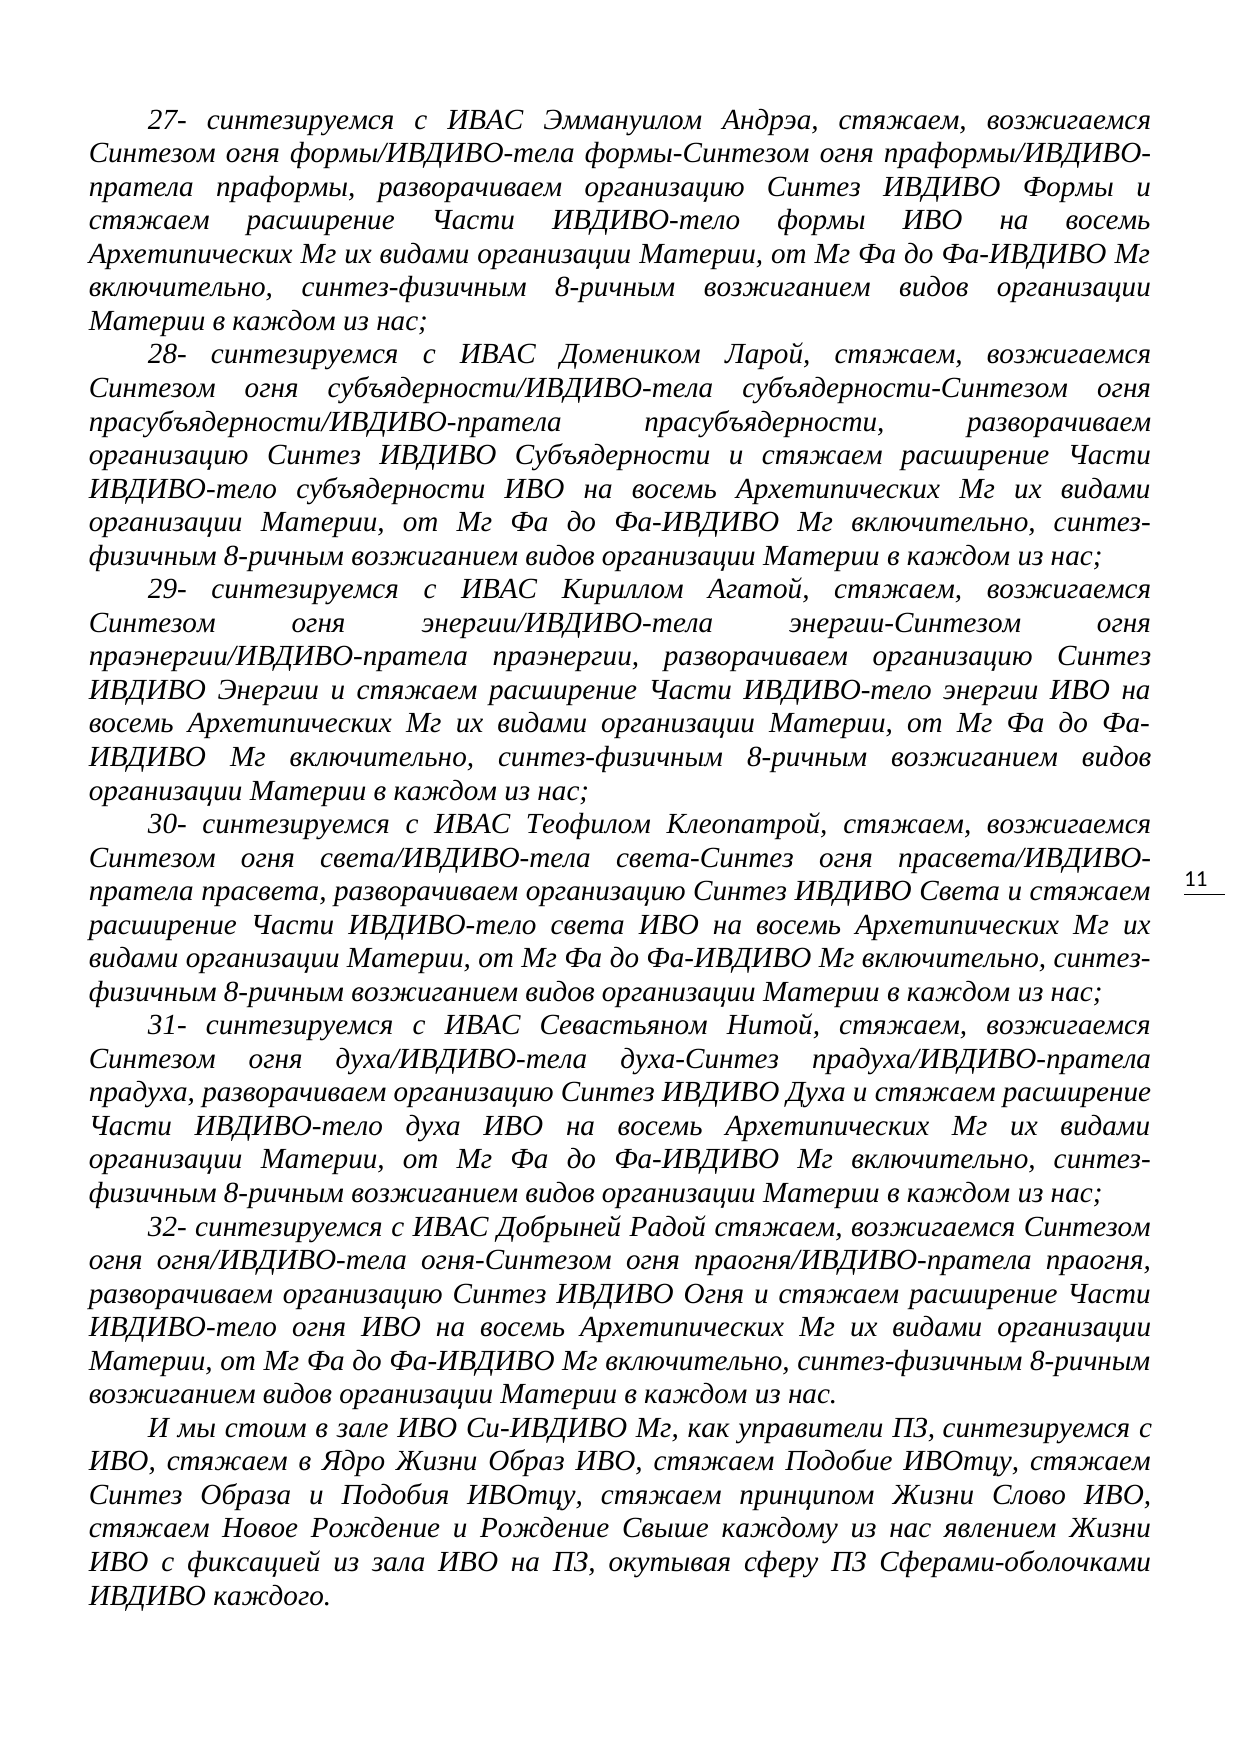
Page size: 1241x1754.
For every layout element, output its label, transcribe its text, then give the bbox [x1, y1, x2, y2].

text И мы стоим в зале ИВО Си-ИВДИВО Мг, как управители ПЗ, синтезируемся с ИВО, стяжаем в Ядро Жизни Образ ИВО, стяжаем Подобие ИВОтцу, стяжаем Синтез Образа и Подобия ИВОтцу, стяжаем принципом Жизни Слово ИВО, стяжаем Новое Рождение и Рождение Свыше каждому из нас явлением Жизни ИВО с фиксацией из зала ИВО на ПЗ, окутывая сферу ПЗ Сферами-оболочками ИВДИВО каждого. [88, 1410, 1152, 1611]
text 29- синтезируемся с ИВАС Кириллом Агатой, стяжаем, возжигаемся Синтезом огня энергии/ИВДИВО-тела энергии-Синтезом огня праэнергии/ИВДИВО-пратела праэнергии, разворачиваем организацию Синтез ИВДИВО Энергии и стяжаем расширение Части ИВДИВО-тело энергии ИВО на восемь Архетипических Мг их видами организации Материи, от Мг Фа до Фа-ИВДИВО Мг включительно, синтез-физичным 8-ричным возжиганием видов организации Материи в каждом из нас; [88, 571, 1152, 806]
text 30- синтезируемся с ИВАС Теофилом Клеопатрой, стяжаем, возжигаемся Синтезом огня света/ИВДИВО-тела света-Синтез огня прасвета/ИВДИВО-пратела прасвета, разворачиваем организацию Синтез ИВДИВО Света и стяжаем расширение Части ИВДИВО-тело света ИВО на восемь Архетипических Мг их видами организации Материи, от Мг Фа до Фа-ИВДИВО Мг включительно, синтез-физичным 8-ричным возжиганием видов организации Материи в каждом из нас; [88, 806, 1152, 1007]
text 27- синтезируемся с ИВАС Эммануилом Андрэа, стяжаем, возжигаемся Синтезом огня формы/ИВДИВО-тела формы-Синтезом огня праформы/ИВДИВО-пратела праформы, разворачиваем организацию Синтез ИВДИВО Формы и стяжаем расширение Части ИВДИВО-тело формы ИВО на восемь Архетипических Мг их видами организации Материи, от Мг Фа до Фа-ИВДИВО Мг включительно, синтез-физичным 8-ричным возжиганием видов организации Материи в каждом из нас; [88, 102, 1152, 337]
text 32- синтезируемся с ИВАС Добрыней Радой стяжаем, возжигаемся Синтезом огня огня/ИВДИВО-тела огня-Синтезом огня праогня/ИВДИВО-пратела праогня, разворачиваем организацию Синтез ИВДИВО Огня и стяжаем расширение Части ИВДИВО-тело огня ИВО на восемь Архетипических Мг их видами организации Материи, от Мг Фа до Фа-ИВДИВО Мг включительно, синтез-физичным 8-ричным возжиганием видов организации Материи в каждом из нас. [88, 1209, 1152, 1410]
text 28- синтезируемся с ИВАС Домеником Ларой, стяжаем, возжигаемся Синтезом огня субъядерности/ИВДИВО-тела субъядерности-Синтезом огня прасубъядерности/ИВДИВО-пратела прасубъядерности, разворачиваем организацию Синтез ИВДИВО Субъядерности и стяжаем расширение Части ИВДИВО-тело субъядерности ИВО на восемь Архетипических Мг их видами организации Материи, от Мг Фа до Фа-ИВДИВО Мг включительно, синтез-физичным 8-ричным возжиганием видов организации Материи в каждом из нас; [88, 337, 1152, 571]
text 31- синтезируемся с ИВАС Севастьяном Нитой, стяжаем, возжигаемся Синтезом огня духа/ИВДИВО-тела духа-Синтез прадуха/ИВДИВО-пратела прадуха, разворачиваем организацию Синтез ИВДИВО Духа и стяжаем расширение Части ИВДИВО-тело духа ИВО на восемь Архетипических Мг их видами организации Материи, от Мг Фа до Фа-ИВДИВО Мг включительно, синтез-физичным 8-ричным возжиганием видов организации Материи в каждом из нас; [88, 1007, 1152, 1209]
